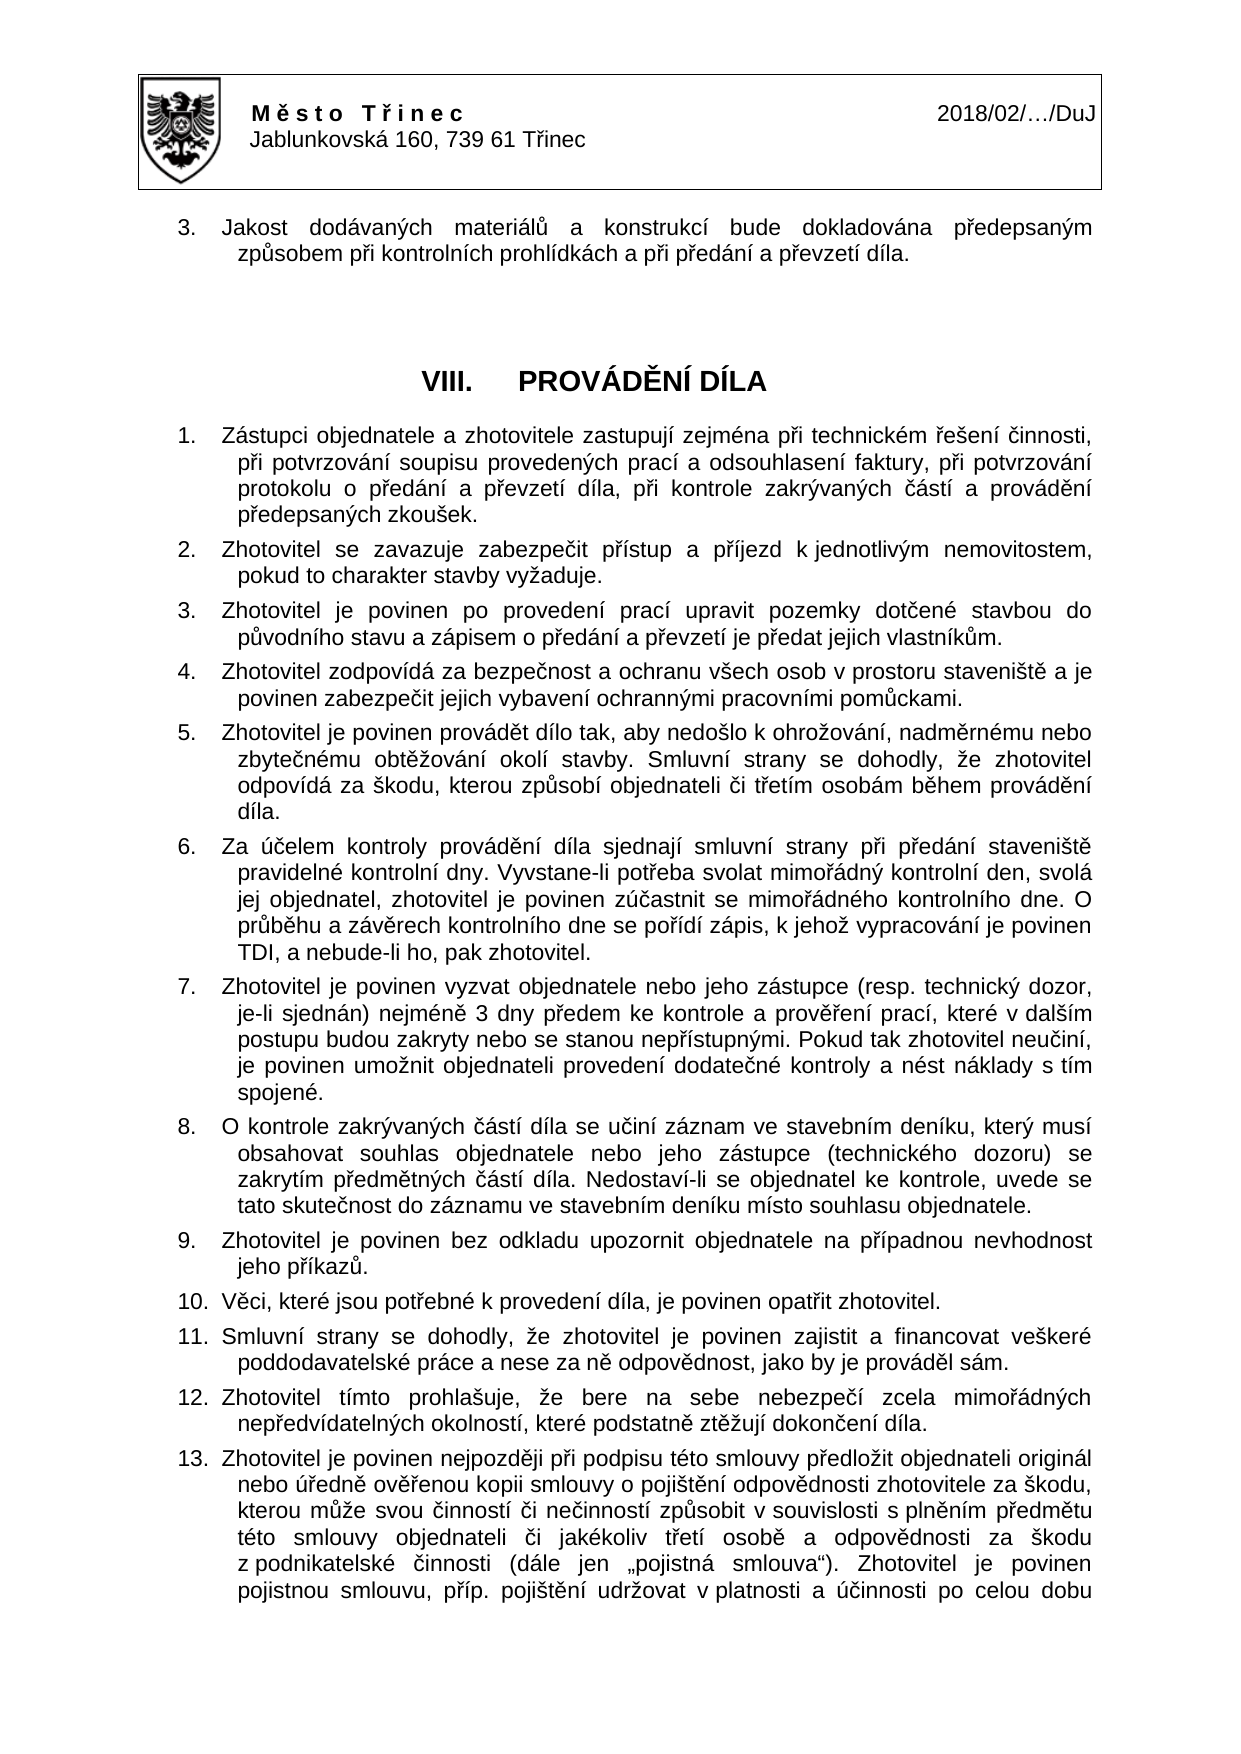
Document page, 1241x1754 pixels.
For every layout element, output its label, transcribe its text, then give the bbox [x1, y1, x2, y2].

subtitle 8. O kontrole zakrývaných částí díla se učiní záznam ve stavebním deníku, který musí obsahovat souhlas objednatele nebo jeho zástupce (technického dozoru) se zakrytím předmětných částí díla. Nedostaví-li se objednatel ke kontrole, uvede se tato skutečnost do záznamu ve stavebním deníku místo souhlasu objednatele. [177, 1113, 1093, 1219]
subtitle 12. Zhotovitel tímto prohlašuje, že bere na sebe nebezpečí zcela mimořádných nepředvídatelných okolností, které podstatně ztěžují dokončení díla. [177, 1384, 1093, 1436]
subtitle 11. Smluvní strany se dohodly, že zhotovitel je povinen zajistit a financovat veškeré poddodavatelské práce a nese za ně odpovědnost, jako by je prováděl sám. [177, 1323, 1093, 1375]
subtitle 6. Za účelem kontroly provádění díla sjednají smluvní strany při předání staveniště pravidelné kontrolní dny. Vyvstane-li potřeba svolat mimořádný kontrolní den, svolá jej objednatel, zhotovitel je povinen zúčastnit se mimořádného kontrolního dne. O průběhu a závěrech kontrolního dne se pořídí zápis, k jehož vypracování je povinen TDI, a nebude-li ho, pak zhotovitel. [177, 833, 1093, 965]
subtitle PROVÁDĚNÍ DÍLA [148, 364, 1093, 397]
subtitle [177, 1445, 1093, 1603]
subtitle 1. Zástupci objednatele a zhotovitele zastupují zejména při technickém řešení činnosti, při potvrzování soupisu provedených prací a odsouhlasení faktury, při potvrzování protokolu o předání a převzetí díla, při kontrole zakrývaných částí a provádění předepsaných zkoušek. [177, 422, 1093, 528]
subtitle 9. Zhotovitel je povinen bez odkladu upozornit objednatele na případnou nevhodnost jeho příkazů. [177, 1227, 1093, 1280]
subtitle 3. Zhotovitel je povinen po provedení prací upravit pozemky dotčené stavbou do původního stavu a zápisem o předání a převzetí je předat jejich vlastníkům. [177, 597, 1093, 650]
subtitle 7. Zhotovitel je povinen vyzvat objednatele nebo jeho zástupce (resp. technický dozor, je-li sjednán) nejméně 3 dny předem ke kontrole a prověření prací, které v dalším postupu budou zakryty nebo se stanou nepřístupnými. Pokud tak zhotovitel neučiní, je povinen umožnit objednateli provedení dodatečné kontroly a nést náklady s tím spojené. [177, 973, 1093, 1105]
subtitle 5. Zhotovitel je povinen provádět dílo tak, aby nedošlo k ohrožování, nadměrnému nebo zbytečnému obtěžování okolí stavby. Smluvní strany se dohodly, že zhotovitel odpovídá za škodu, kterou způsobí objednateli či třetím osobám během provádění díla. [177, 719, 1093, 825]
subtitle 3. Jakost dodávaných materiálů a konstrukcí bude dokladována předepsaným způsobem při kontrolních prohlídkách a při předání a převzetí díla. [177, 214, 1093, 267]
subtitle 2. Zhotovitel se zavazuje zabezpečit přístup a příjezd k jednotlivým nemovitostem, pokud to charakter stavby vyžaduje. [177, 536, 1093, 589]
subtitle 4. Zhotovitel zodpovídá za bezpečnost a ochranu všech osob v prostoru staveniště a je povinen zabezpečit jejich vybavení ochrannými pracovními pomůckami. [177, 658, 1093, 711]
subtitle 10. Věci, které jsou potřebné k provedení díla, je povinen opatřit zhotovitel. [177, 1288, 1093, 1314]
